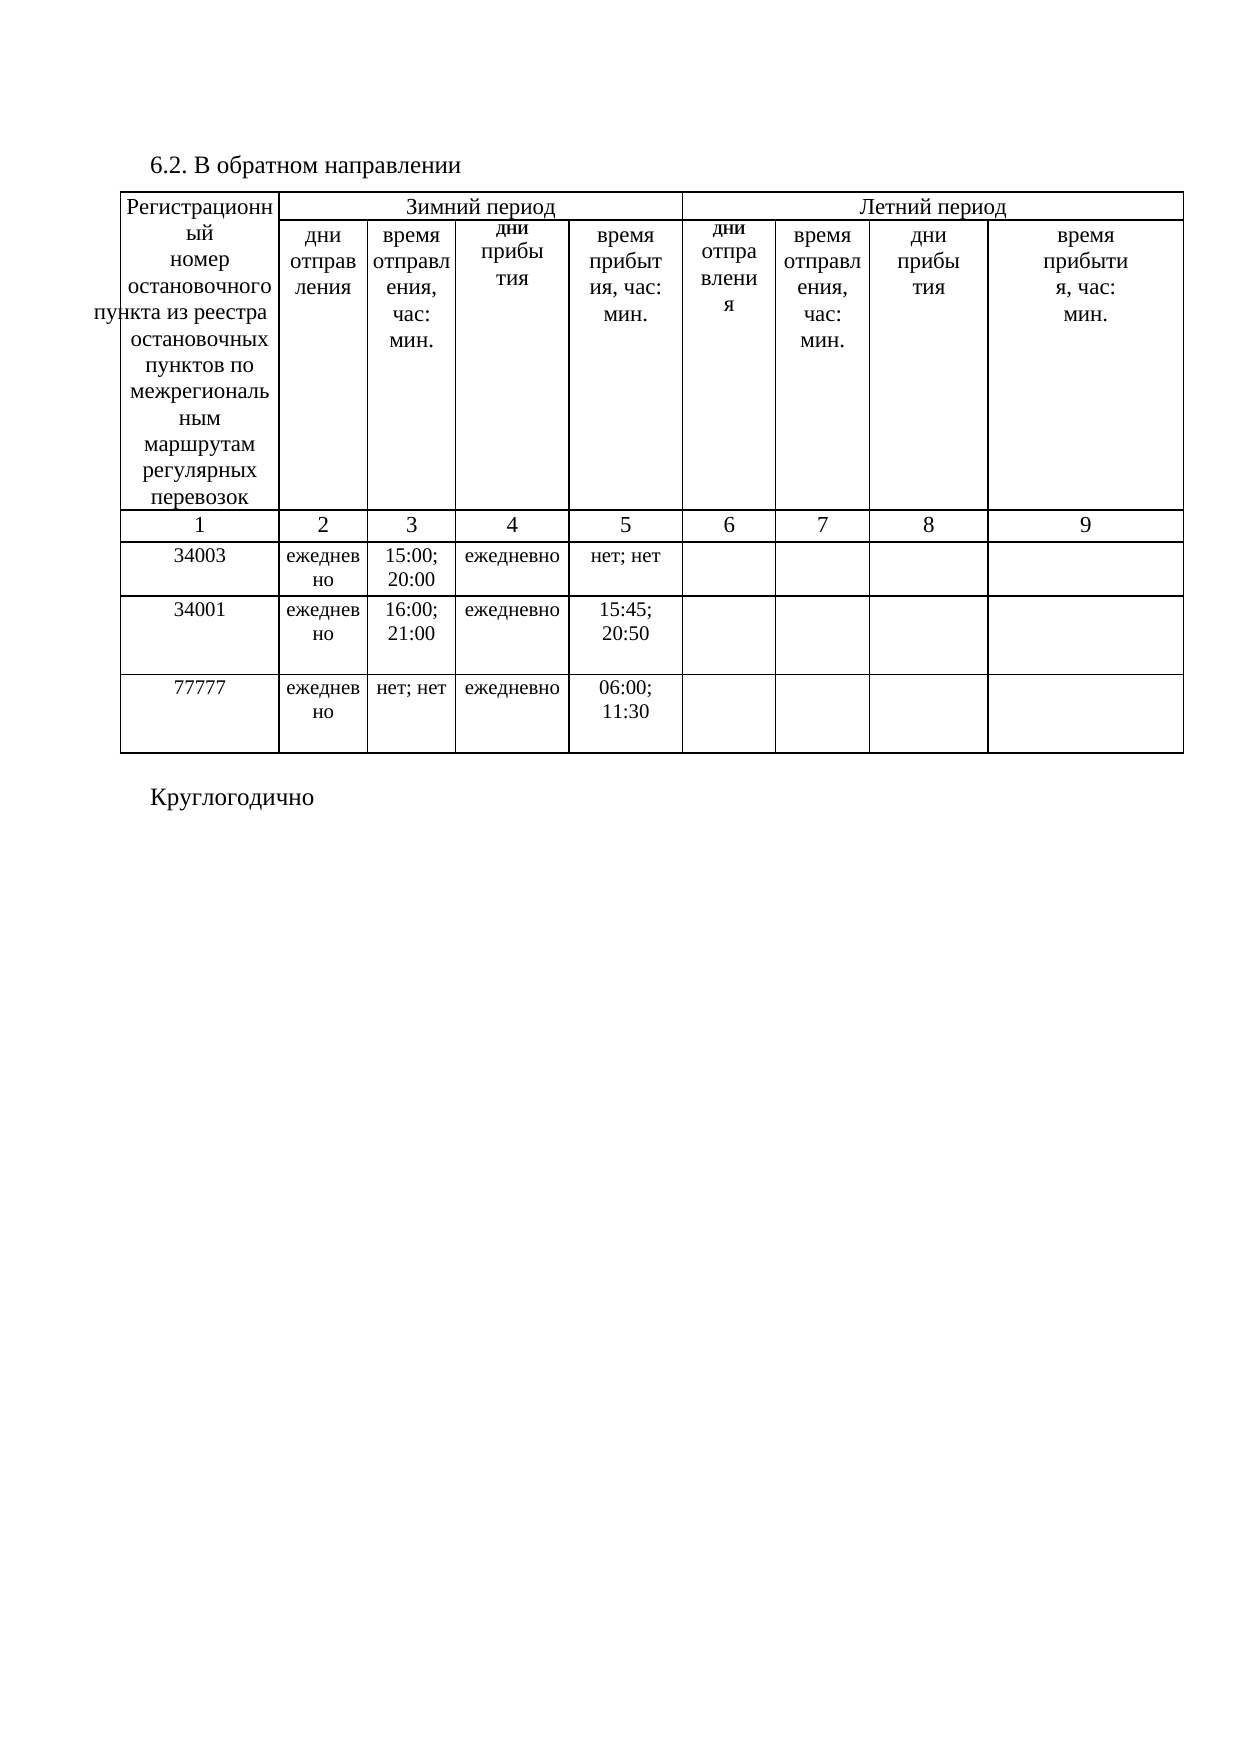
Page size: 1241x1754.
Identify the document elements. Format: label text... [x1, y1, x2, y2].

table_cell время прибыти я, час: мин. [989, 221, 1183, 509]
table_cell 3 [368, 511, 455, 541]
table_cell [776, 597, 869, 674]
table_cell [870, 543, 987, 595]
table_cell время отправл ения, час: мин. [776, 221, 869, 509]
table_cell 15:45; 20:50 [570, 597, 682, 674]
table_cell 77777 [121, 675, 278, 752]
table_cell 2 [280, 511, 367, 541]
table_header Зимний период [280, 193, 682, 219]
table_cell ДНИ отпра влени я [683, 221, 775, 509]
table_cell [870, 597, 987, 674]
table_cell время отправл ения, час: мин. [368, 221, 455, 509]
table_cell 5 [570, 511, 682, 541]
table_cell [989, 597, 1183, 674]
table_cell дни отправ ления [280, 221, 367, 509]
table_cell [870, 675, 987, 752]
table_cell [683, 543, 775, 595]
text 6.2. В обратном направлении [150, 150, 1090, 179]
table_cell 9 [989, 511, 1183, 541]
table_cell ежедневно [280, 675, 367, 752]
table_cell 4 [456, 511, 568, 541]
table_cell 7 [776, 511, 869, 541]
table_cell [683, 675, 775, 752]
table_cell ежедневно [456, 597, 568, 674]
table_cell 16:00; 21:00 [368, 597, 455, 674]
table_cell дни прибы тия [870, 221, 987, 509]
table_cell ежедневно [456, 675, 568, 752]
table_cell время прибыт ия, час: мин. [570, 221, 682, 509]
table_cell [776, 543, 869, 595]
table_header Регистрационный номер остановочного пункта из реестра остановочных пунктов по межрегиональным маршрутам регулярных перевозок [121, 193, 278, 509]
table_cell [989, 675, 1183, 752]
table_header Летний период [683, 193, 1183, 219]
table_cell нет; нет [368, 675, 455, 752]
table_cell ежедневно [280, 543, 367, 595]
text Круглогодично [150, 782, 1090, 811]
table_cell 06:00; 11:30 [570, 675, 682, 752]
table_cell 6 [683, 511, 775, 541]
table_cell 1 [121, 511, 278, 541]
table_cell 34003 [121, 543, 278, 595]
table_cell [989, 543, 1183, 595]
table_cell 34001 [121, 597, 278, 674]
table_cell [776, 675, 869, 752]
table_cell [683, 597, 775, 674]
table_cell ДНИ прибы тия [456, 221, 568, 509]
table_cell ежедневно [280, 597, 367, 674]
table_cell нет; нет [570, 543, 682, 595]
table_cell 8 [870, 511, 987, 541]
table_cell 15:00; 20:00 [368, 543, 455, 595]
table_cell ежедневно [456, 543, 568, 595]
